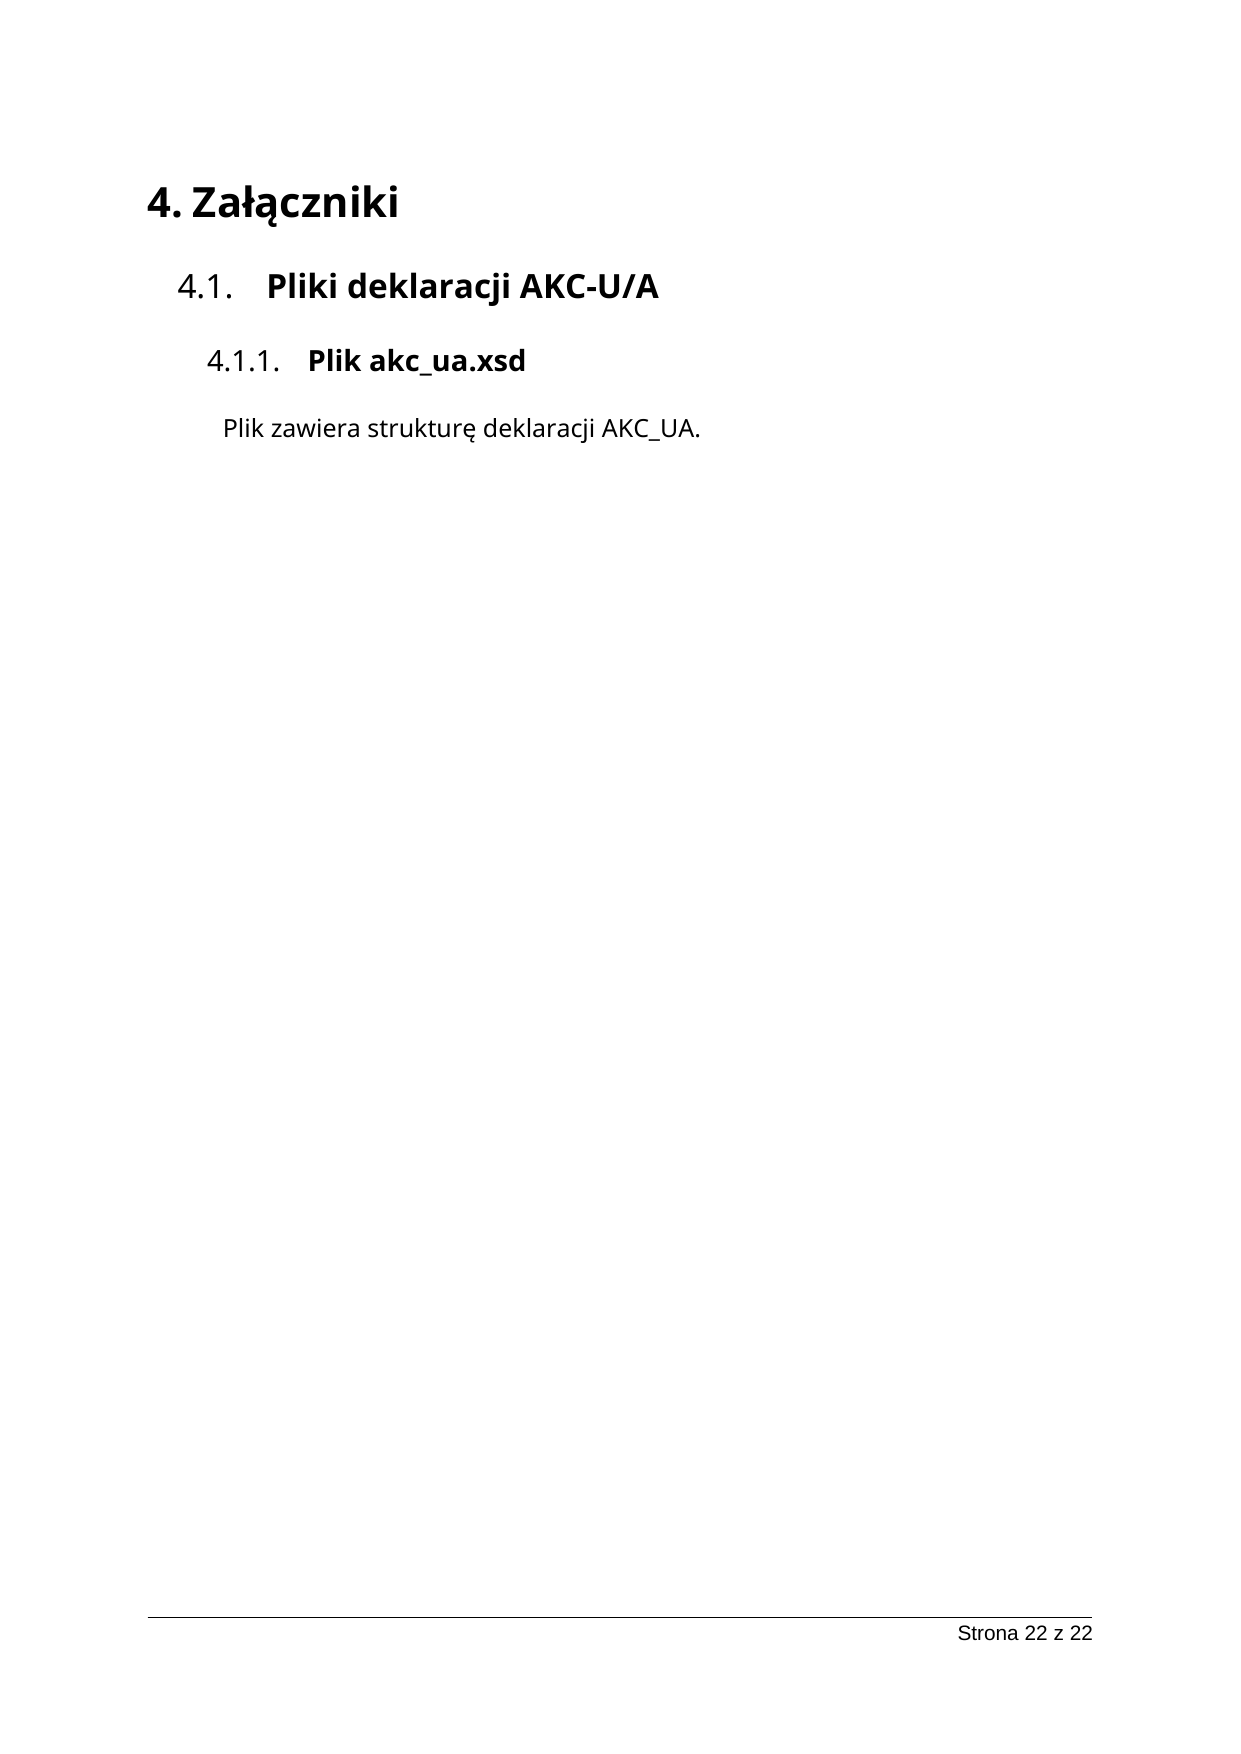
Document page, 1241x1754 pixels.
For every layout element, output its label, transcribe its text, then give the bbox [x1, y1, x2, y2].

text Plik zawiera strukturę deklaracji AKC_UA. [223, 411, 1092, 445]
subtitle Plik akc_ua.xsd [207, 340, 1092, 380]
subtitle Pliki deklaracji AKC-U/A [177, 263, 1092, 308]
subtitle Załączniki [148, 173, 1092, 229]
